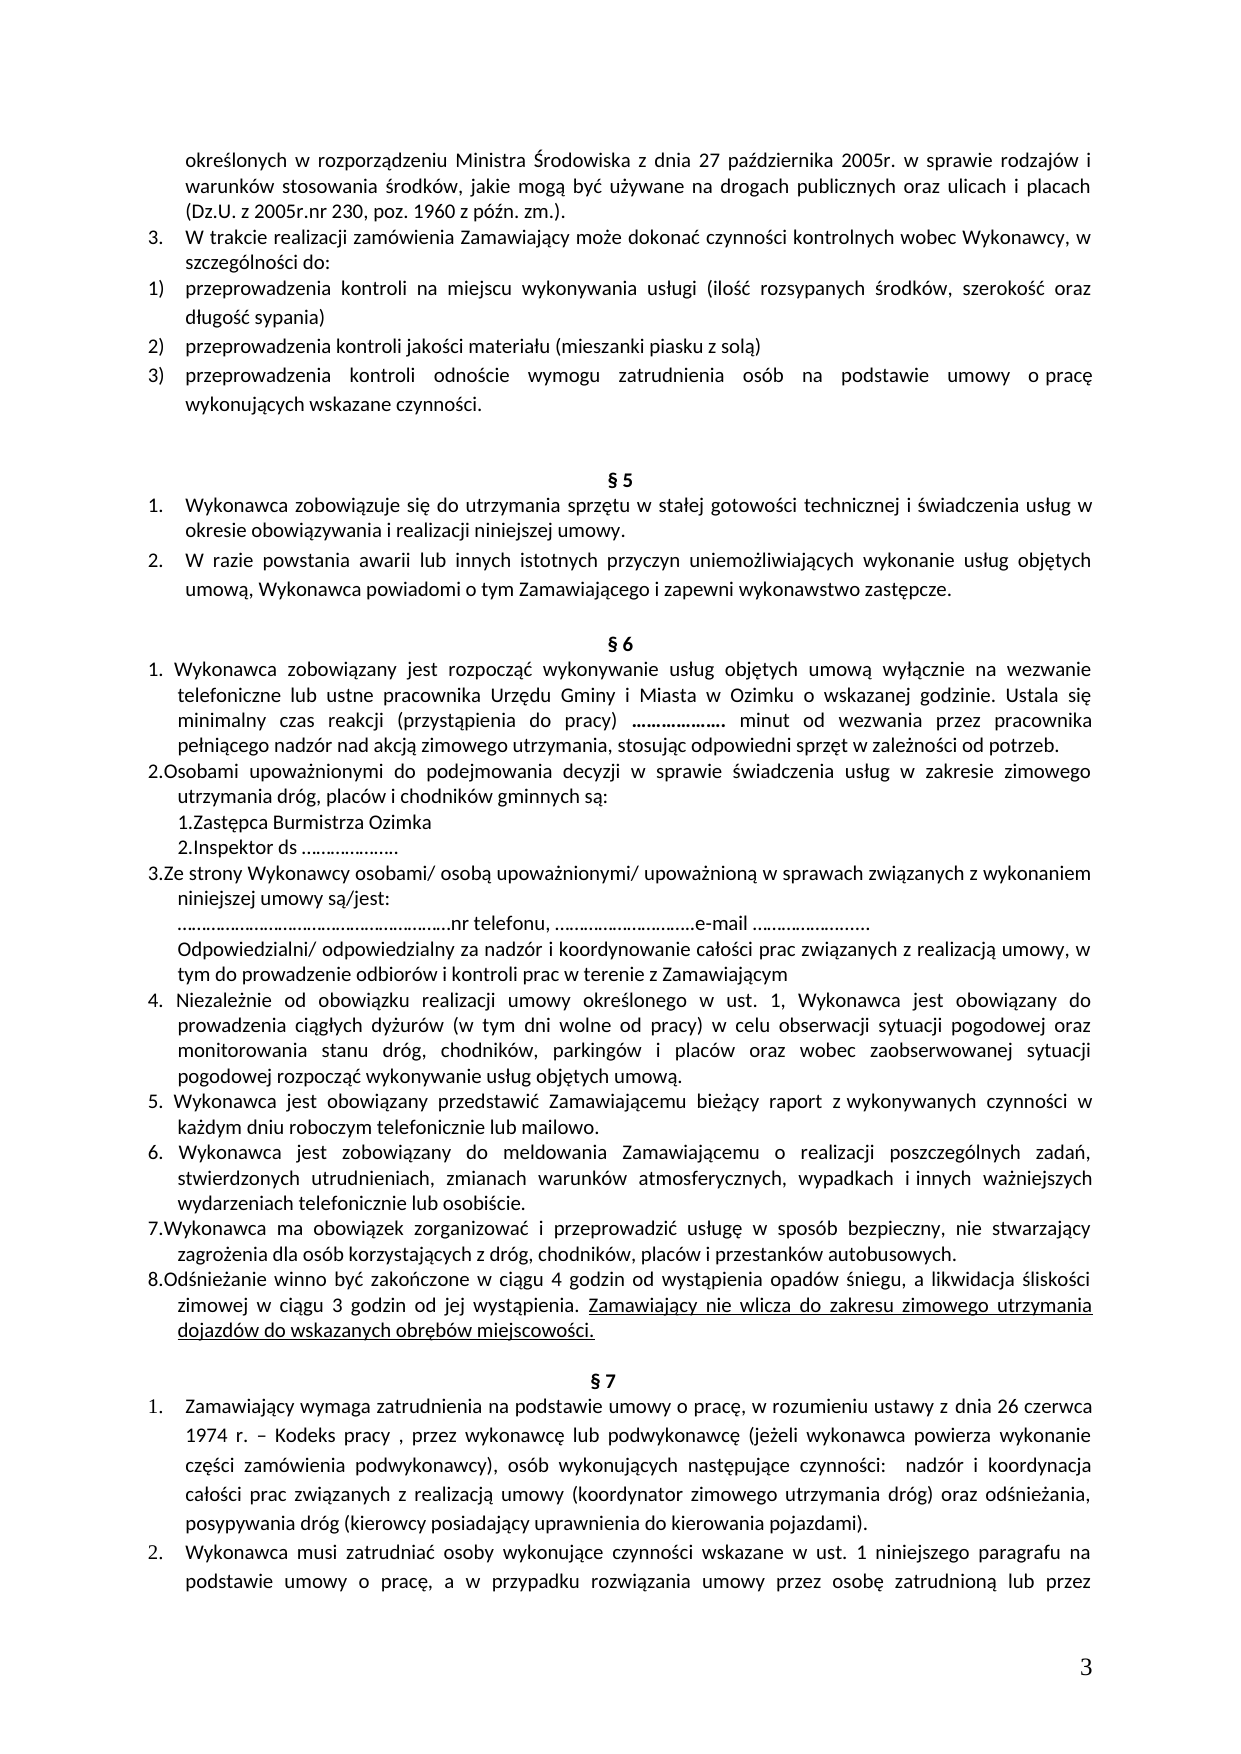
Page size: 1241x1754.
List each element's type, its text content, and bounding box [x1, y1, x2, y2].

list Zamawiający wymaga zatrudnienia na podstawie umowy o pracę, w rozumieniu ustawy z dnia 26 czerwca 1974 r. – Kodeks pracy , przez wykonawcę lub podwykonawcę (jeżeli wykonawca powierza wykonanie części zamówienia podwykonawcy), osób wykonujących następujące czynności: nadzór i koordynacja całości prac związanych z realizacją umowy (koordynator zimowego utrzymania dróg) oraz odśnieżania, posypywania dróg (kierowcy posiadający uprawnienia do kierowania pojazdami). [148, 1393, 1093, 1536]
list Wykonawca ma obowiązek zorganizować i przeprowadzić usługę w sposób bezpieczny, nie stwarzający zagrożenia dla osób korzystających z dróg, chodników, placów i przestanków autobusowych. [148, 1216, 1093, 1266]
text § 7 [554, 1368, 1093, 1393]
list Ze strony Wykonawcy osobami/ osobą upoważnionymi/ upoważnioną w sprawach związanych z wykonaniem niniejszej umowy są/jest: [148, 860, 1093, 911]
list W razie powstania awarii lub innych istotnych przyczyn uniemożliwiających wykonanie usług objętych umową, Wykonawca powiadomi o tym Zamawiającego i zapewni wykonawstwo zastępcze. [148, 543, 1093, 601]
list przeprowadzenia kontroli na miejscu wykonywania usługi (ilość rozsypanych środków, szerokość oraz długość sypania) [148, 275, 1093, 329]
text …………………………………………………nr telefonu, ………………………..e-mail ………………...... [177, 911, 1093, 936]
list Zastępca Burmistrza Ozimka [177, 809, 1093, 834]
list Wykonawca jest zobowiązany do meldowania Zamawiającemu o realizacji poszczególnych zadań, stwierdzonych utrudnieniach, zmianach warunków atmosferycznych, wypadkach i innych ważniejszych wydarzeniach telefonicznie lub osobiście. [148, 1139, 1093, 1216]
text Odpowiedzialni/ odpowiedzialny za nadzór i koordynowanie całości prac związanych z realizacją umowy, w tym do prowadzenie odbiorów i kontroli prac w terenie z Zamawiającym [177, 936, 1093, 987]
list Inspektor ds ……………….. [177, 834, 1093, 860]
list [148, 148, 1093, 224]
list Wykonawca zobowiązuje się do utrzymania sprzętu w stałej gotowości technicznej i świadczenia usług w okresie obowiązywania i realizacji niniejszej umowy. [148, 492, 1093, 543]
list Wykonawca jest obowiązany przedstawić Zamawiającemu bieżący raport z wykonywanych czynności w każdym dniu roboczym telefonicznie lub mailowo. [148, 1088, 1093, 1139]
list Osobami upoważnionymi do podejmowania decyzji w sprawie świadczenia usług w zakresie zimowego utrzymania dróg, placów i chodników gminnych są: [148, 758, 1093, 809]
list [148, 1539, 1093, 1594]
text § 6 [148, 631, 1093, 656]
text § 5 [148, 467, 1093, 492]
list W trakcie realizacji zamówienia Zamawiający może dokonać czynności kontrolnych wobec Wykonawcy, w szczególności do: [148, 224, 1093, 275]
list przeprowadzenia kontroli jakości materiału (mieszanki piasku z solą) [148, 333, 1093, 358]
list przeprowadzenia kontroli odnoście wymogu zatrudnienia osób na podstawie umowy o pracę wykonujących wskazane czynności. [148, 362, 1093, 417]
list Odśnieżanie winno być zakończone w ciągu 4 godzin od wystąpienia opadów śniegu, a likwidacja śliskości zimowej w ciągu 3 godzin od jej wystąpienia. Zamawiający nie wlicza do zakresu zimowego utrzymania dojazdów do wskazanych obrębów miejscowości. [148, 1266, 1093, 1343]
list Niezależnie od obowiązku realizacji umowy określonego w ust. 1, Wykonawca jest obowiązany do prowadzenia ciągłych dyżurów (w tym dni wolne od pracy) w celu obserwacji sytuacji pogodowej oraz monitorowania stanu dróg, chodników, parkingów i placów oraz wobec zaobserwowanej sytuacji pogodowej rozpocząć wykonywanie usług objętych umową. [148, 987, 1093, 1088]
list Wykonawca zobowiązany jest rozpocząć wykonywanie usług objętych umową wyłącznie na wezwanie telefoniczne lub ustne pracownika Urzędu Gminy i Miasta w Ozimku o wskazanej godzinie. Ustala się minimalny czas reakcji (przystąpienia do pracy) ………………. minut od wezwania przez pracownika pełniącego nadzór nad akcją zimowego utrzymania, stosując odpowiedni sprzęt w zależności od potrzeb. [148, 656, 1093, 758]
